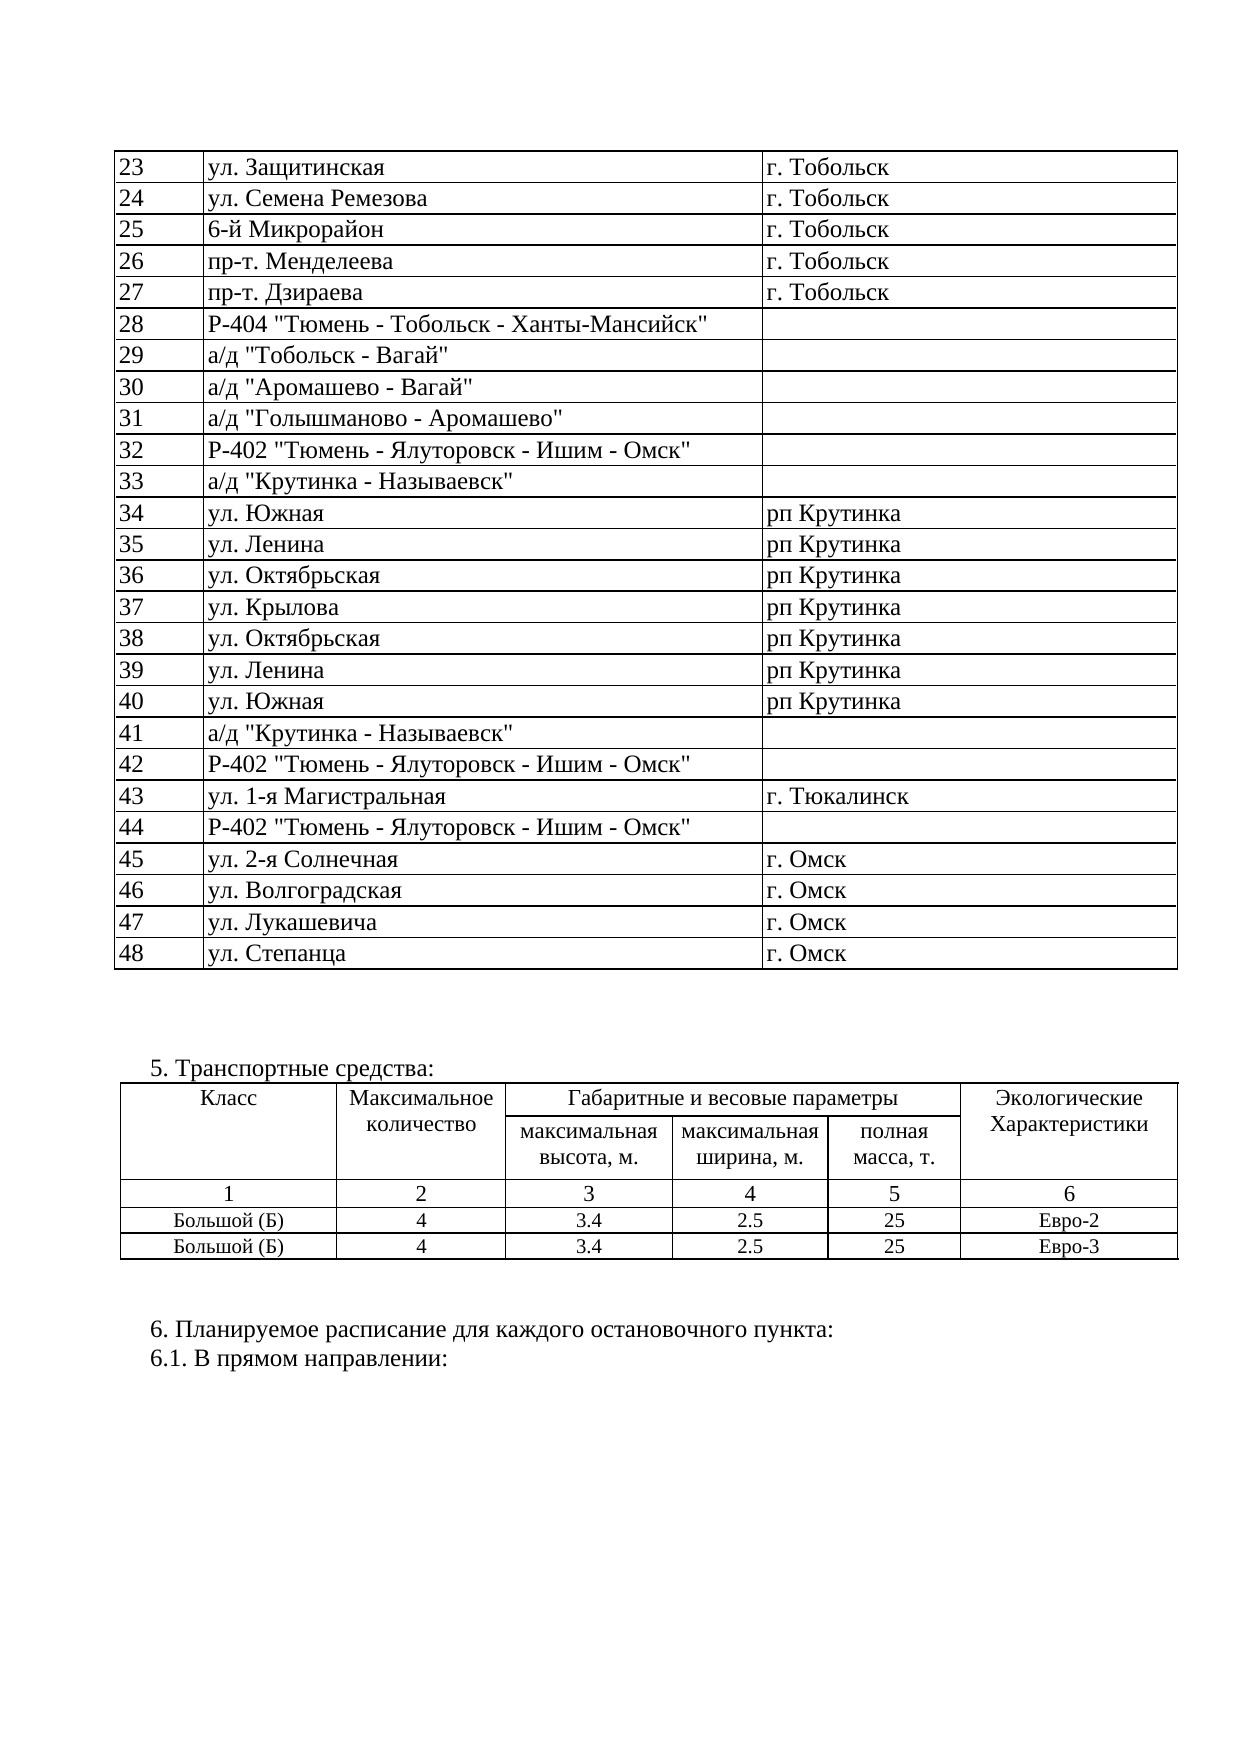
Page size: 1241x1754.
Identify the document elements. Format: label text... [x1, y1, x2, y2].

table_cell ул. Южная [204, 686, 762, 716]
table_cell 2.5 [673, 1208, 827, 1232]
table_cell 3 [506, 1180, 672, 1207]
table_cell г. Омск [763, 905, 1177, 936]
table_cell 4 [673, 1180, 827, 1207]
text 5. Транспортные средства: [150, 1053, 1090, 1082]
table_cell г. Тобольск [763, 152, 1177, 181]
table_cell рп Крутинка [763, 559, 1177, 590]
table_cell максимальная ширина, м. [673, 1117, 827, 1179]
table_cell ул. Семена Ремезова [204, 183, 762, 213]
table_cell 34 [115, 497, 203, 527]
table_header Габаритные и весовые параметры [506, 1084, 960, 1115]
table_cell [763, 307, 1177, 339]
table_cell рп Крутинка [763, 622, 1177, 653]
table_cell ул. Степанца [204, 938, 762, 968]
table_cell 27 [115, 277, 203, 307]
table_cell максимальная высота, м. [506, 1117, 672, 1179]
table_cell ул. Южная [204, 498, 762, 527]
table_cell 2.5 [673, 1234, 827, 1258]
table_cell а/д "Голышманово - Аромашево" [204, 403, 762, 433]
table_cell г. Тобольск [763, 276, 1177, 307]
table_cell а/д "Аромашево - Вагай" [204, 372, 762, 402]
table_cell 6-й Микрорайон [204, 215, 762, 244]
table_cell рп Крутинка [763, 590, 1177, 622]
table_cell а/д "Крутинка - Называевск" [204, 466, 762, 496]
table_cell рп Крутинка [763, 528, 1177, 559]
table_cell [763, 465, 1177, 496]
table_cell ул. Защитинская [204, 152, 762, 181]
table_cell [763, 339, 1177, 370]
table_cell 43 [115, 780, 203, 811]
table_cell 3.4 [506, 1208, 672, 1232]
table_cell 45 [115, 843, 203, 873]
table_cell Большой (Б) [121, 1234, 336, 1258]
table_cell 25 [829, 1234, 960, 1258]
table_cell 25 [829, 1208, 960, 1232]
table_cell рп Крутинка [763, 496, 1177, 527]
table_cell 31 [115, 403, 203, 433]
table_cell 26 [115, 245, 203, 276]
table_cell ул. Лукашевича [204, 907, 762, 936]
table_cell [763, 716, 1177, 748]
table_cell рп Крутинка [763, 653, 1177, 685]
table_cell ул. Крылова [204, 592, 762, 622]
table_cell 25 [115, 214, 203, 244]
table_cell 1 [121, 1180, 336, 1207]
table_cell г. Тобольск [763, 213, 1177, 244]
table_header Максимальное количество [337, 1084, 505, 1179]
table_cell ул. 1-я Магистральная [204, 781, 762, 811]
table_cell полная масса, т. [829, 1117, 960, 1179]
table_cell 39 [115, 654, 203, 685]
table_cell 46 [115, 875, 203, 905]
table_cell пр-т. Менделеева [204, 246, 762, 276]
table_cell [763, 811, 1177, 842]
table_cell [763, 370, 1177, 402]
table_cell Евро-2 [961, 1208, 1177, 1232]
text 6.1. В прямом направлении: [150, 1343, 1090, 1372]
table_cell 42 [115, 749, 203, 779]
table_cell [763, 402, 1177, 433]
table_cell 24 [115, 183, 203, 213]
table_cell ул. Октябрьская [204, 561, 762, 590]
table_cell г. Омск [763, 842, 1177, 873]
table_cell 2 [337, 1180, 505, 1207]
table_cell 40 [115, 686, 203, 716]
table_cell Большой (Б) [121, 1208, 336, 1232]
table_cell 28 [115, 308, 203, 339]
table_cell г. Омск [763, 936, 1177, 968]
table_cell 29 [115, 340, 203, 370]
table_cell а/д "Тобольск - Вагай" [204, 340, 762, 370]
table_cell 32 [115, 434, 203, 464]
table_cell 37 [115, 591, 203, 622]
table_cell ул. Ленина [204, 655, 762, 685]
table_header Класс [121, 1084, 336, 1179]
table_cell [204, 309, 762, 339]
text 6. Планируемое расписание для каждого остановочного пункта: [150, 1314, 1090, 1343]
table_cell Р-402 "Тюмень - Ялуторовск - Ишим - Омск" [204, 812, 762, 842]
table_cell 48 [115, 938, 203, 968]
table_cell 35 [115, 529, 203, 559]
table_cell г. Тобольск [763, 244, 1177, 276]
table_cell 38 [115, 623, 203, 653]
table_cell [763, 748, 1177, 779]
table_cell 47 [115, 906, 203, 936]
table_cell г. Тюкалинск [763, 779, 1177, 811]
table_cell а/д "Крутинка - Называевск" [204, 718, 762, 748]
table_cell г. Тобольск [763, 181, 1177, 213]
table_header Экологические Характеристики [961, 1084, 1177, 1179]
table_cell ул. 2-я Солнечная [204, 844, 762, 873]
table_cell 4 [337, 1234, 505, 1258]
table_cell 44 [115, 812, 203, 842]
table_cell 6 [961, 1180, 1177, 1207]
table_cell Р-402 "Тюмень - Ялуторовск - Ишим - Омск" [204, 435, 762, 464]
table_cell рп Крутинка [763, 685, 1177, 716]
table_cell Р-402 "Тюмень - Ялуторовск - Ишим - Омск" [204, 749, 762, 779]
table_cell 23 [115, 152, 203, 181]
table_cell [763, 433, 1177, 464]
table_cell г. Омск [763, 874, 1177, 905]
table_cell 41 [115, 717, 203, 748]
table_cell 33 [115, 466, 203, 496]
table_cell 3.4 [506, 1234, 672, 1258]
table_cell 36 [115, 560, 203, 590]
table_cell 30 [115, 371, 203, 402]
table_cell 4 [337, 1208, 505, 1232]
table_cell ул. Октябрьская [204, 623, 762, 653]
table_cell пр-т. Дзираева [204, 277, 762, 307]
table_cell Евро-3 [961, 1234, 1177, 1258]
table_cell 5 [829, 1180, 960, 1207]
table_cell ул. Волгоградская [204, 875, 762, 905]
table_cell ул. Ленина [204, 529, 762, 559]
